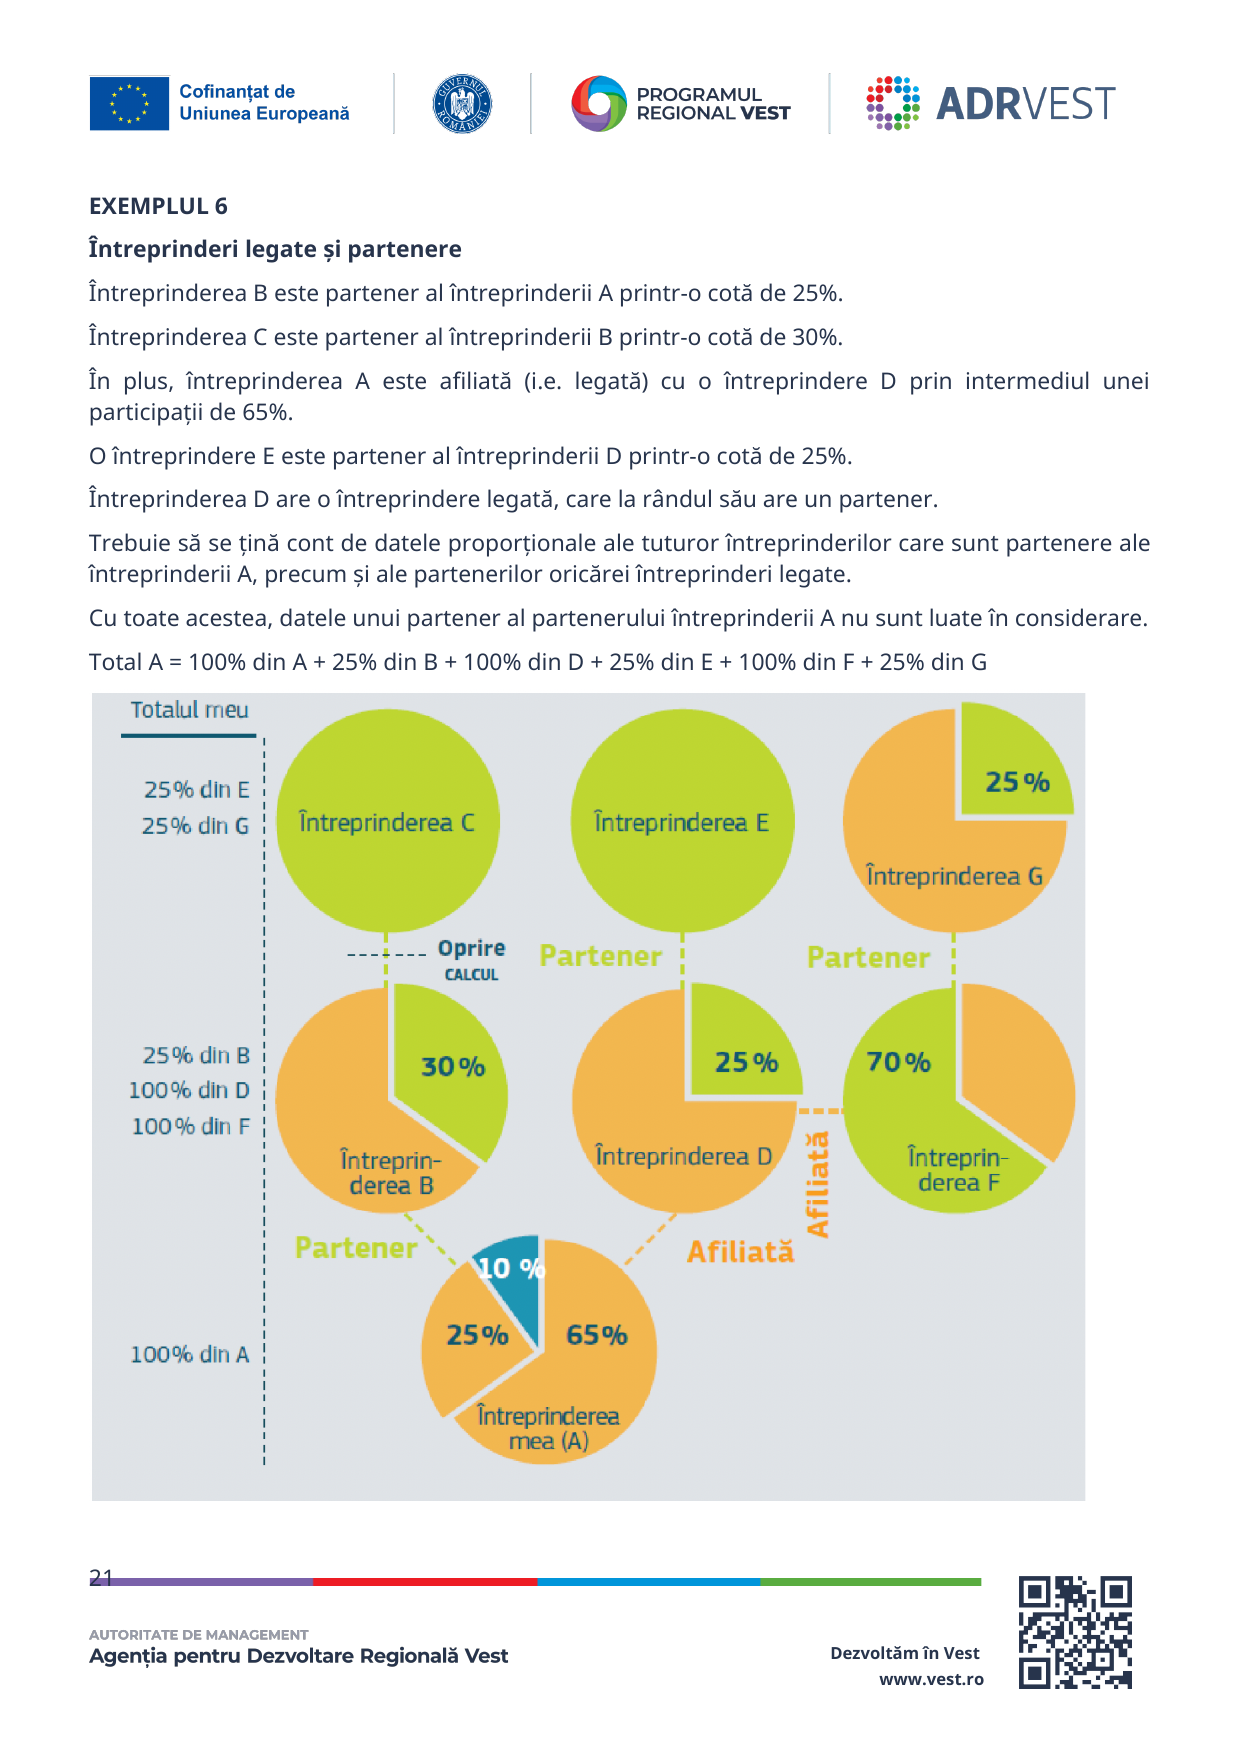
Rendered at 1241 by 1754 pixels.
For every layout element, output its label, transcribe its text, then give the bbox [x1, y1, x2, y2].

text Întreprinderea D are o întreprindere legată, care la rândul său are un partener. [89, 483, 1152, 515]
picture [88, 689, 1086, 1501]
text Întreprinderea B este partener al întreprinderii A printr-o cotă de 25%. [89, 277, 1152, 308]
text Întreprinderea C este partener al întreprinderii B printr-o cotă de 30%. [89, 321, 1152, 352]
text O întreprindere E este partener al întreprinderii D printr-o cotă de 25%. [89, 440, 1152, 471]
text Trebuie să se țină cont de datele proporționale ale tuturor întreprinderilor care sunt partenere ale întreprinderii A, precum și ale partenerilor oricărei întreprinderi legate. [89, 527, 1152, 590]
picture [88, 73, 1116, 134]
text Întreprinderi legate și partenere [89, 233, 1152, 265]
text Cu toate acestea, datele unui partener al partenerului întreprinderii A nu sunt luate în considerare. [89, 602, 1152, 633]
text În plus, întreprinderea A este afiliată (i.e. legată) cu o întreprindere D prin intermediul unei participații de 65%. [89, 365, 1152, 427]
picture [1010, 1567, 1141, 1698]
text Total A = 100% din A + 25% din B + 100% din D + 25% din E + 100% din F + 25% din G [89, 646, 1152, 677]
text EXEMPLUL 6 [89, 190, 1152, 221]
